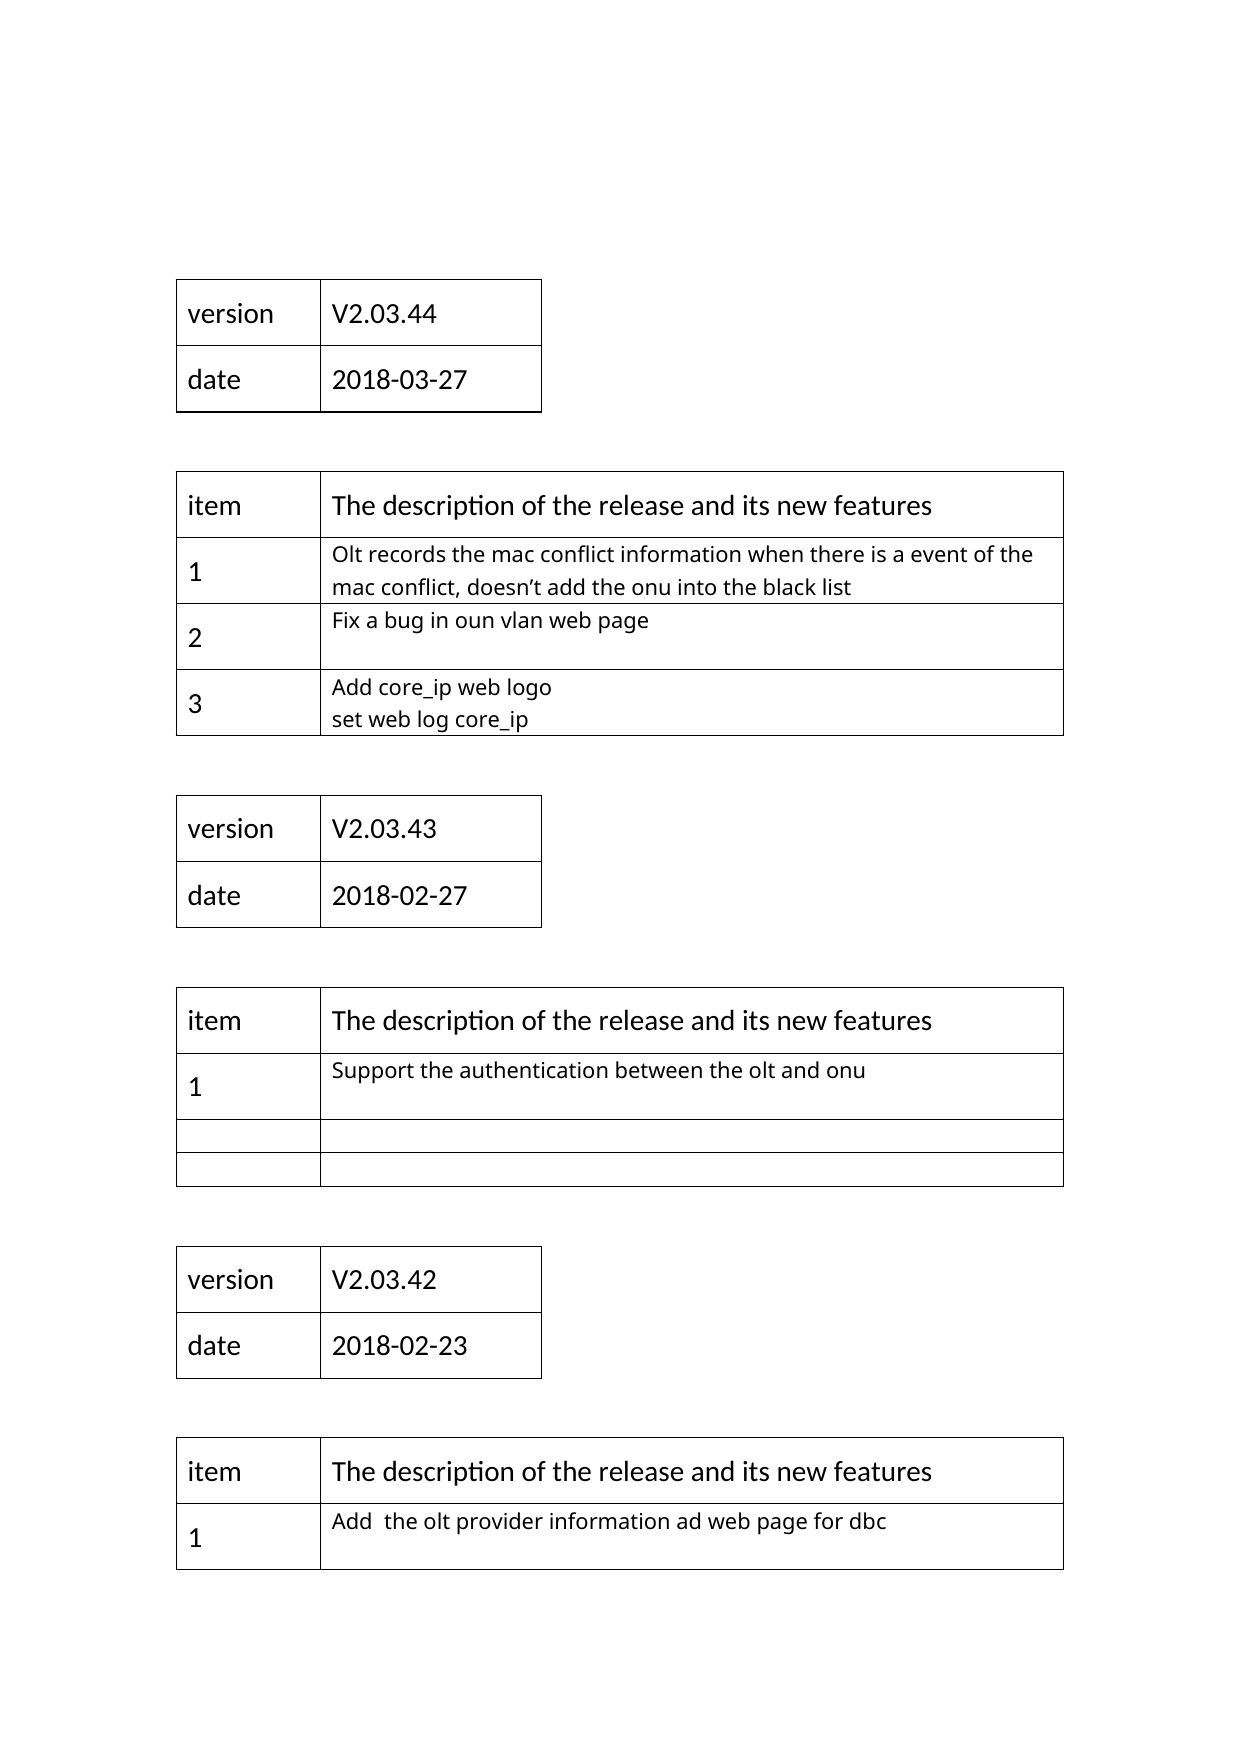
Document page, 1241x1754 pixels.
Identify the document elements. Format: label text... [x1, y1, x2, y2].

table_cell Add the olt provider information ad web page for dbc [321, 1504, 1063, 1569]
table_cell Fix a bug in oun vlan web page [321, 604, 1063, 669]
table_cell Add core_ip web logo set web log core_ip [321, 670, 1063, 735]
table_header The description of the release and its new features [321, 472, 1063, 537]
table_cell date [177, 862, 320, 927]
table_header version [177, 796, 320, 861]
table_cell [177, 1153, 320, 1186]
table_header item [177, 1438, 320, 1503]
table_header version [177, 280, 320, 345]
table_header V2.03.42 [321, 1247, 541, 1312]
table_cell 1 [177, 1504, 320, 1569]
table_header V2.03.44 [321, 280, 541, 345]
table_cell [177, 1120, 320, 1152]
table_header version [177, 1247, 320, 1312]
table_cell 2 [177, 604, 320, 669]
table_cell 2018-03-27 [321, 346, 541, 411]
table_cell 2018-02-27 [321, 862, 541, 927]
table_cell 2018-02-23 [321, 1313, 541, 1378]
table_cell [321, 1153, 1063, 1186]
table_cell Support the authentication between the olt and onu [321, 1054, 1063, 1119]
table_cell date [177, 346, 320, 411]
table_header V2.03.43 [321, 796, 541, 861]
table_header The description of the release and its new features [321, 988, 1063, 1053]
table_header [321, 1438, 1063, 1503]
table_cell 3 [177, 670, 320, 735]
table_header item [177, 988, 320, 1053]
table_cell 1 [177, 538, 320, 603]
table_cell 1 [177, 1054, 320, 1119]
table_cell [321, 1120, 1063, 1152]
table_cell Olt records the mac conflict information when there is a event of the mac conflict, doesn’t add the onu into the black list [321, 538, 1063, 603]
table_cell date [177, 1313, 320, 1378]
table_header item [177, 472, 320, 537]
